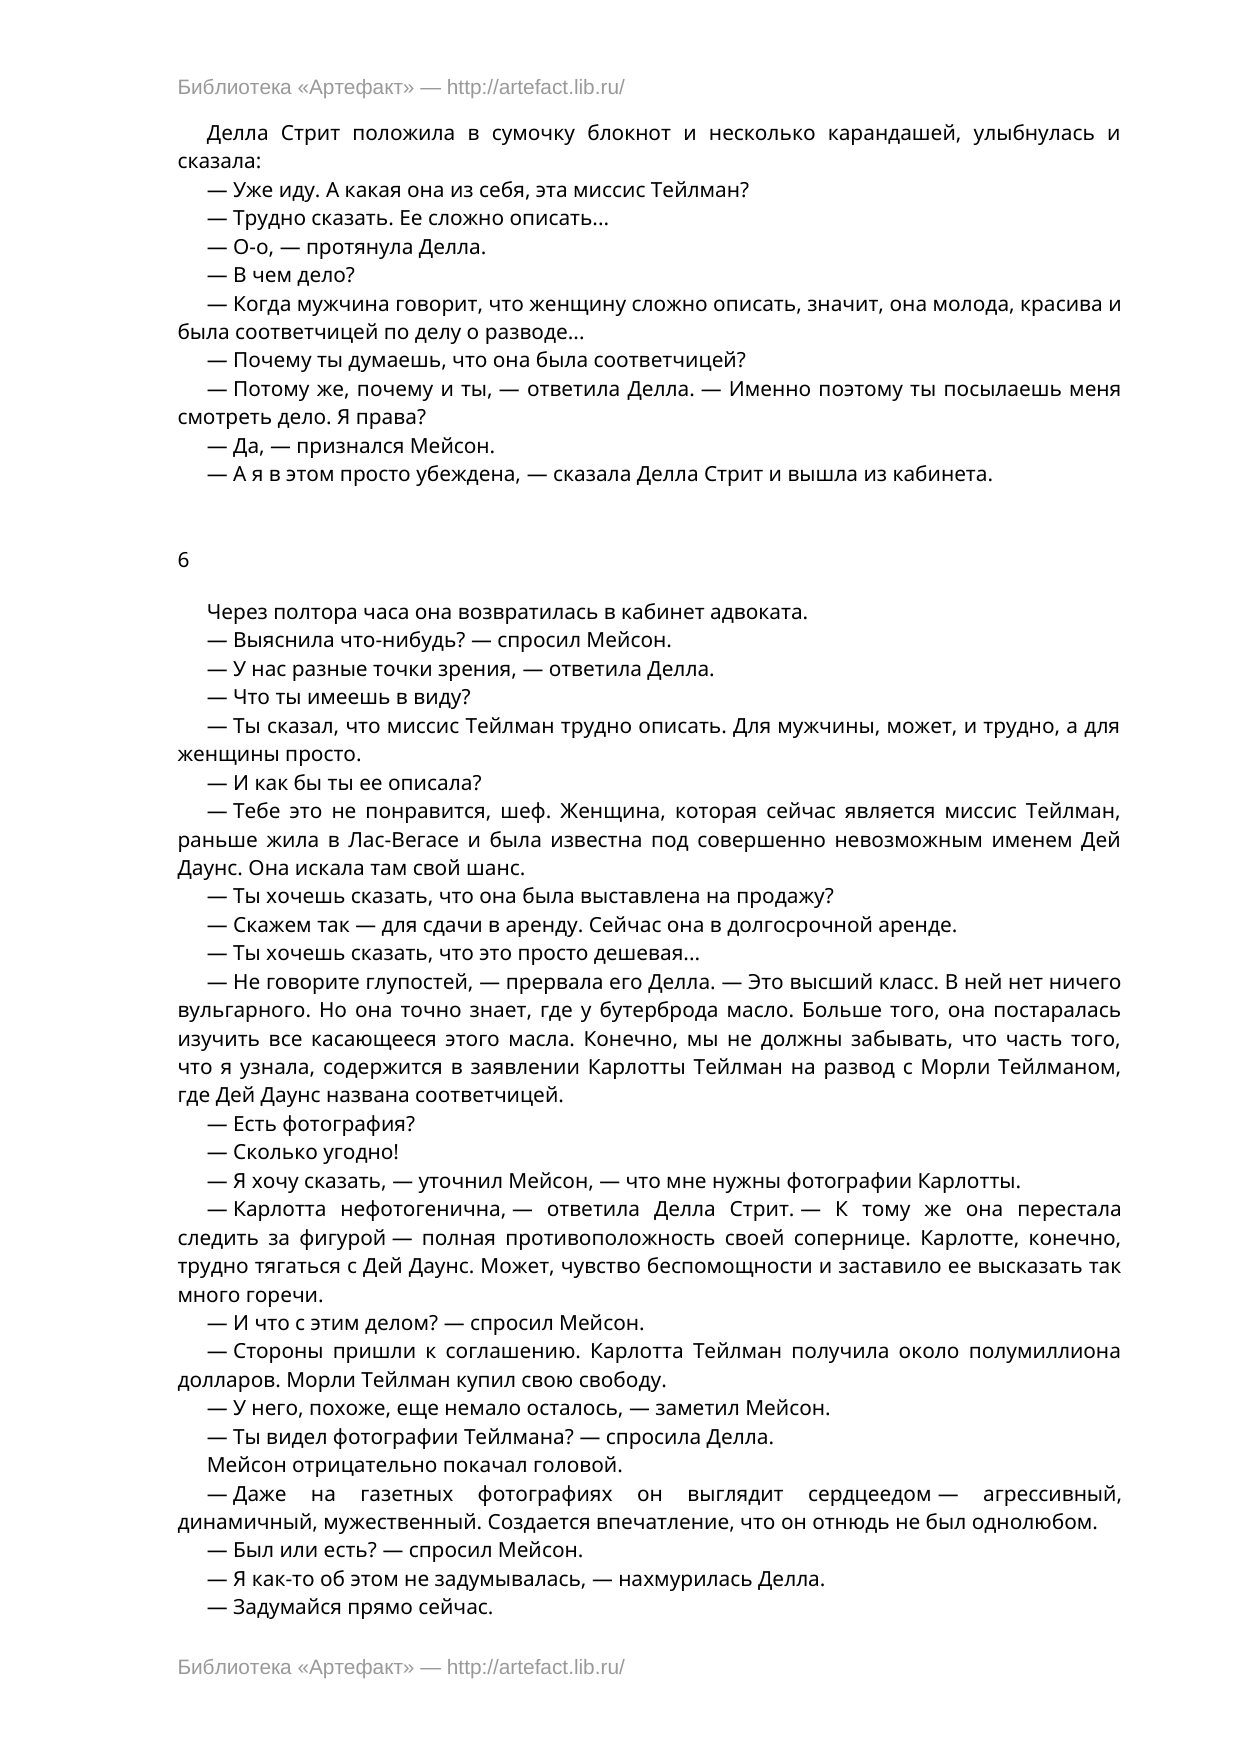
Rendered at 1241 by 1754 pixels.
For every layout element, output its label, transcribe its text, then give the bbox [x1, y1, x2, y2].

text — Что ты имеешь в виду? [177, 682, 1122, 711]
text — Ты хочешь сказать, что она была выставлена на продажу? [177, 882, 1122, 910]
text 6 [177, 488, 1122, 597]
text — Стороны пришли к соглашению. Карлотта Тейлман получила около полумиллиона долларов. Морли Тейлман купил свою свободу. [177, 1337, 1122, 1393]
text — И что с этим делом? — спросил Мейсон. [177, 1308, 1122, 1337]
text — Задумайся прямо сейчас. [177, 1592, 1122, 1621]
text — Ты хочешь сказать, что это просто дешевая... [177, 938, 1122, 967]
text — Не говорите глупостей, — прервала его Делла. — Это высший класс. В ней нет ничего вульгарного. Но она точно знает, где у бутерброда масло. Больше того, она постаралась изучить все касающееся этого масла. Конечно, мы не должны забывать, что часть того, что я узнала, содержится в заявлении Карлотты Тейлман на развод с Морли Тейлманом, где Дей Даунс названа соответчицей. [177, 967, 1122, 1109]
text — Был или есть? — спросил Мейсон. [177, 1536, 1122, 1564]
text — Уже иду. А какая она из себя, эта миссис Тейлман? [177, 175, 1122, 203]
text — Ты видел фотографии Тейлмана? — спросила Делла. [177, 1422, 1122, 1450]
text — И как бы ты ее описала? [177, 768, 1122, 796]
text Делла Стрит положила в сумочку блокнот и несколько карандашей, улыбнулась и сказала: [177, 118, 1122, 175]
text — Тебе это не понравится, шеф. Женщина, которая сейчас является миссис Тейлман, раньше жила в Лас-Вегасе и была известна под совершенно невозможным именем Дей Даунс. Она искала там свой шанс. [177, 796, 1122, 882]
text — У нас разные точки зрения, — ответила Делла. [177, 654, 1122, 682]
text — Сколько угодно! [177, 1137, 1122, 1166]
text Мейсон отрицательно покачал головой. [177, 1450, 1122, 1479]
text — Трудно сказать. Ее сложно описать... [177, 203, 1122, 232]
text — У него, похоже, еще немало осталось, — заметил Мейсон. [177, 1393, 1122, 1422]
text — О-о, — протянула Делла. [177, 232, 1122, 260]
text — Карлотта нефотогенична, — ответила Делла Стрит. — К тому же она перестала следить за фигурой — полная противоположность своей сопернице. Карлотте, конечно, трудно тягаться с Дей Даунс. Может, чувство беспомощности и заставило ее высказать так много горечи. [177, 1194, 1122, 1308]
text — Скажем так — для сдачи в аренду. Сейчас она в долгосрочной аренде. [177, 910, 1122, 938]
text — Я как-то об этом не задумывалась, — нахмурилась Делла. [177, 1564, 1122, 1592]
text — Почему ты думаешь, что она была соответчицей? [177, 346, 1122, 374]
text — Ты сказал, что миссис Тейлман трудно описать. Для мужчины, может, и трудно, а для женщины просто. [177, 711, 1122, 768]
text — В чем дело? [177, 260, 1122, 289]
text — Потому же, почему и ты, — ответила Делла. — Именно поэтому ты посылаешь меня смотреть дело. Я права? [177, 374, 1122, 431]
text — Даже на газетных фотографиях он выглядит сердцеедом — агрессивный, динамичный, мужественный. Создается впечатление, что он отнюдь не был однолюбом. [177, 1479, 1122, 1536]
text — А я в этом просто убеждена, — сказала Делла Стрит и вышла из кабинета. [177, 459, 1122, 488]
text — Я хочу сказать, — уточнил Мейсон, — что мне нужны фотографии Карлотты. [177, 1166, 1122, 1194]
text Через полтора часа она возвратилась в кабинет адвоката. [177, 597, 1122, 626]
text — Выяснила что-нибудь? — спросил Мейсон. [177, 626, 1122, 654]
text — Да, — признался Мейсон. [177, 431, 1122, 459]
text — Когда мужчина говорит, что женщину сложно описать, значит, она молода, красива и была соответчицей по делу о разводе... [177, 289, 1122, 346]
text — Есть фотография? [177, 1109, 1122, 1137]
